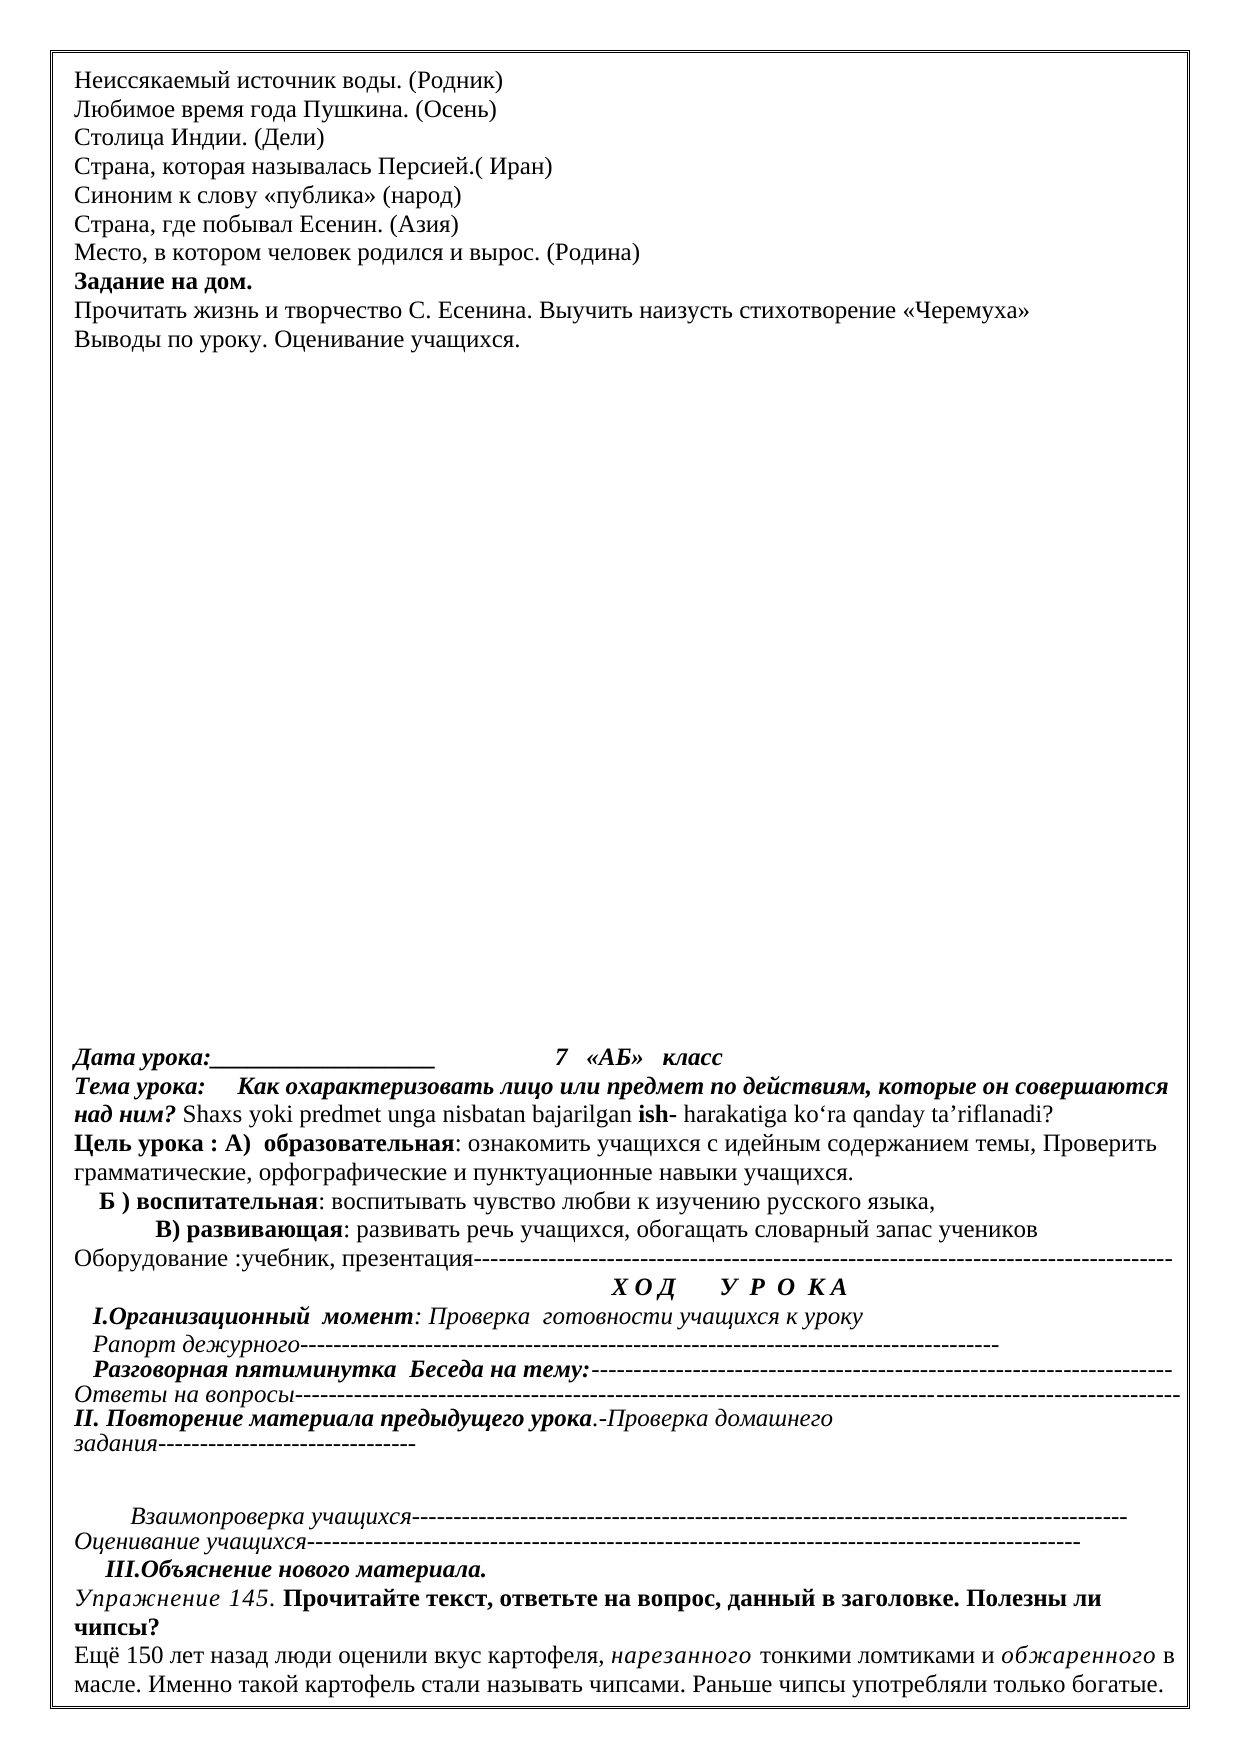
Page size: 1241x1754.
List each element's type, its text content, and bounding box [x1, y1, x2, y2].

text Страна, где побывал Есенин. (Азия) [74, 209, 1181, 237]
text Рапорт дежурного------------------------------------------------------------------------------------ [86, 1329, 1181, 1358]
text Столица Индии. (Дели) [74, 122, 1181, 151]
text Взаимопроверка учащихся--------------------------------------------------------------------------------------Оценивание учащихся--------------------------------------------------------------------------------------------- [74, 1505, 1181, 1554]
text Неиссякаемый источник воды. (Родник) [74, 65, 1181, 94]
text Разговорная пятиминутка Беседа на тему:---------------------------------------------------------------------Ответы на вопросы--------------------------------------------------------------------------------------------------------- II. Повторение материала предыдущего урока.-Проверка домашнего задания------------------------------- [74, 1358, 1181, 1456]
text Х О Д У Р О К А [74, 1272, 1181, 1301]
text III.Объяснение нового материала. [74, 1554, 1181, 1583]
text Задание на дом. [74, 266, 1181, 295]
text Дата урока:__________________ 7 «АБ» класс [74, 1042, 1181, 1071]
text Выводы по уроку. Оценивание учащихся. [74, 324, 1181, 352]
text Тема урока: Как охарактеризовать лицо или предмет по действиям, которые он совершаются над ним? Shaxs yoki predmet unga nisbatan bajarilgan ish- harakatiga ko‘ra qanday ta’riflanadi? [74, 1071, 1181, 1128]
text Цель урока : A) образовательная: ознакомить учащихся с идейным содержанием темы, Проверить грамматические, орфографические и пунктуационные навыки учащихся. [74, 1128, 1181, 1186]
text I.Организационный момент: Проверка готовности учащихся к уроку [86, 1301, 1181, 1329]
text Синоним к слову «публика» (народ) [74, 180, 1181, 209]
text Любимое время года Пушкина. (Осень) [74, 94, 1181, 122]
text Б ) воспитательная: воспитывать чувство любви к изучению русского языка, [74, 1186, 1181, 1214]
text Упражнение 145. Прочитайте текст, ответьте на вопрос, данный в заголовке. Полезны ли чипсы? [74, 1583, 1181, 1640]
text Место, в котором человек родился и вырос. (Родина) [74, 237, 1181, 266]
text Прочитать жизнь и творчество С. Есенина. Выучить наизусть стихотворение «Черемуха» [74, 295, 1181, 324]
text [74, 1640, 1181, 1698]
text Страна, которая называлась Персией.( Иран) [74, 151, 1181, 180]
text В) развивающая: развивать речь учащихся, обогащать словарный запас учеников Оборудование :учебник, презентация------------------------------------------------------------------------------------ [74, 1214, 1181, 1272]
